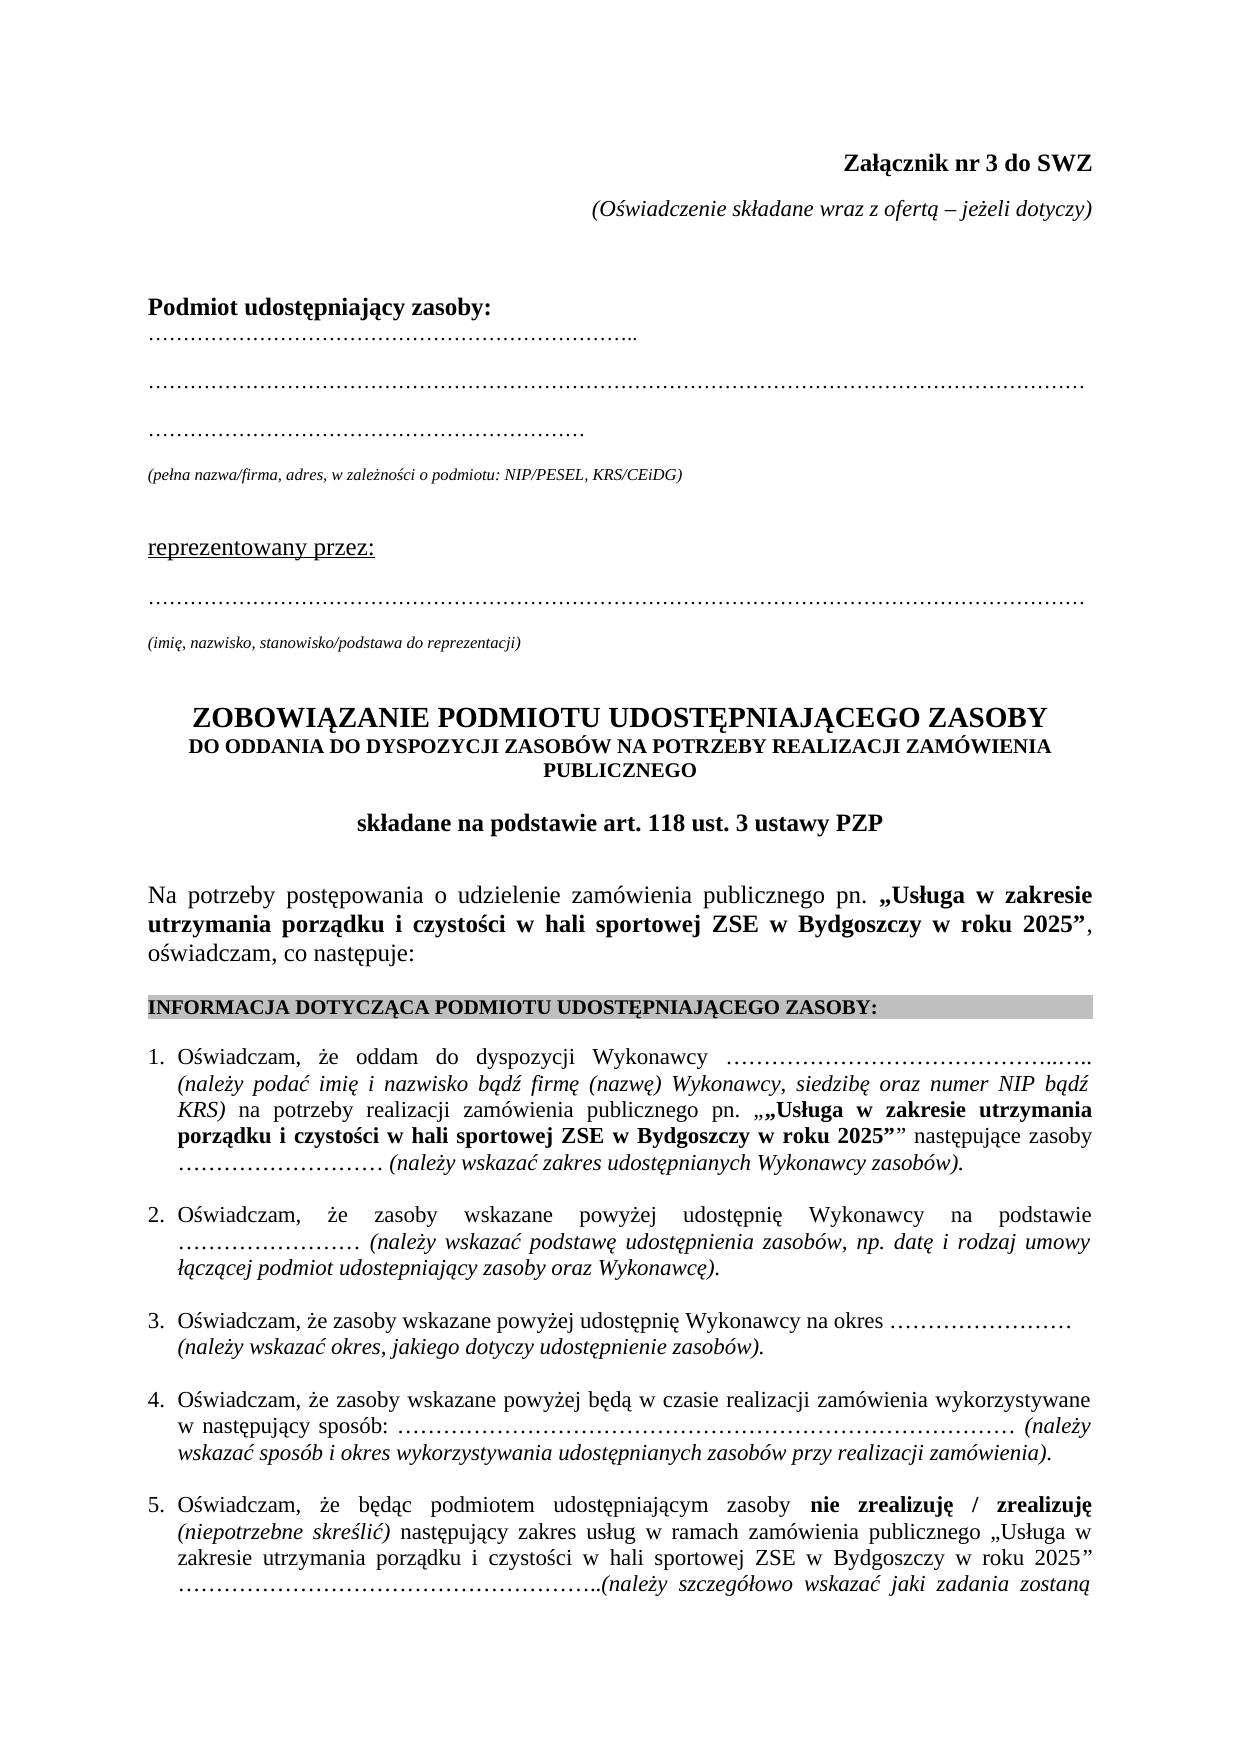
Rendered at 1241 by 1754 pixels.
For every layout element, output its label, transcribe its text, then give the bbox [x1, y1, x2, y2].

list Oświadczam, że zasoby wskazane powyżej udostępnię Wykonawcy na podstawie …………………… (należy wskazać podstawę udostępnienia zasobów, np. datę i rodzaj umowy łączącej podmiot udostepniający zasoby oraz Wykonawcę). [148, 1201, 1093, 1281]
text Podmiot udostępniający zasoby: [148, 292, 1093, 320]
text DO ODDANIA DO DYSPOZYCJI ZASOBÓW NA POTRZEBY REALIZACJI ZAMÓWIENIA PUBLICZNEGO [148, 734, 1093, 782]
list Oświadczam, że oddam do dyspozycji Wykonawcy ……………………………………..….. (należy podać imię i nazwisko bądź firmę (nazwę) Wykonawcy, siedzibę oraz numer NIP bądź KRS) na potrzeby realizacji zamówienia publicznego pn. „„Usługa w zakresie utrzymania porządku i czystości w hali sportowej ZSE w Bydgoszczy w roku 2025”” następujące zasoby ……………………… (należy wskazać zakres udostępnianych Wykonawcy zasobów). [148, 1043, 1093, 1175]
text reprezentowany przez: [148, 532, 1093, 561]
list Oświadczam, że zasoby wskazane powyżej będą w czasie realizacji zamówienia wykorzystywane w następujący sposób: ……………………………………………………………………… (należy wskazać sposób i okres wykorzystywania udostępnianych zasobów przy realizacji zamówienia). [148, 1386, 1093, 1465]
text (Oświadczenie składane wraz z ofertą – jeżeli dotyczy) [148, 195, 1093, 221]
text ZOBOWIĄZANIE PODMIOTU UDOSTĘPNIAJĄCEGO ZASOBY [148, 700, 1093, 734]
list Oświadczam, że zasoby wskazane powyżej udostępnię Wykonawcy na okres …………………… (należy wskazać okres, jakiego dotyczy udostępnienie zasobów). [148, 1307, 1093, 1359]
text ……………………………………………………………………………………………………………………… [148, 585, 1093, 609]
text (imię, nazwisko, stanowisko/podstawa do reprezentacji) [148, 633, 1093, 652]
text (pełna nazwa/firma, adres, w zależności o podmiotu: NIP/PESEL, KRS/CEiDG) [148, 465, 1093, 484]
text Na potrzeby postępowania o udzielenie zamówienia publicznego pn. „Usługa w zakresie utrzymania porządku i czystości w hali sportowej ZSE w Bydgoszczy w roku 2025”, oświadczam, co następuje: [148, 880, 1093, 966]
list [148, 1491, 1093, 1597]
text INFORMACJA DOTYCZĄCA PODMIOTU UDOSTĘPNIAJĄCEGO ZASOBY: [148, 995, 1093, 1019]
text Załącznik nr 3 do SWZ [148, 148, 1093, 176]
text ……………………………………………………………..……………………………………………………………………………………………………………………………………………………………………………… [148, 320, 1093, 441]
text składane na podstawie art. 118 ust. 3 ustawy PZP [148, 808, 1093, 837]
